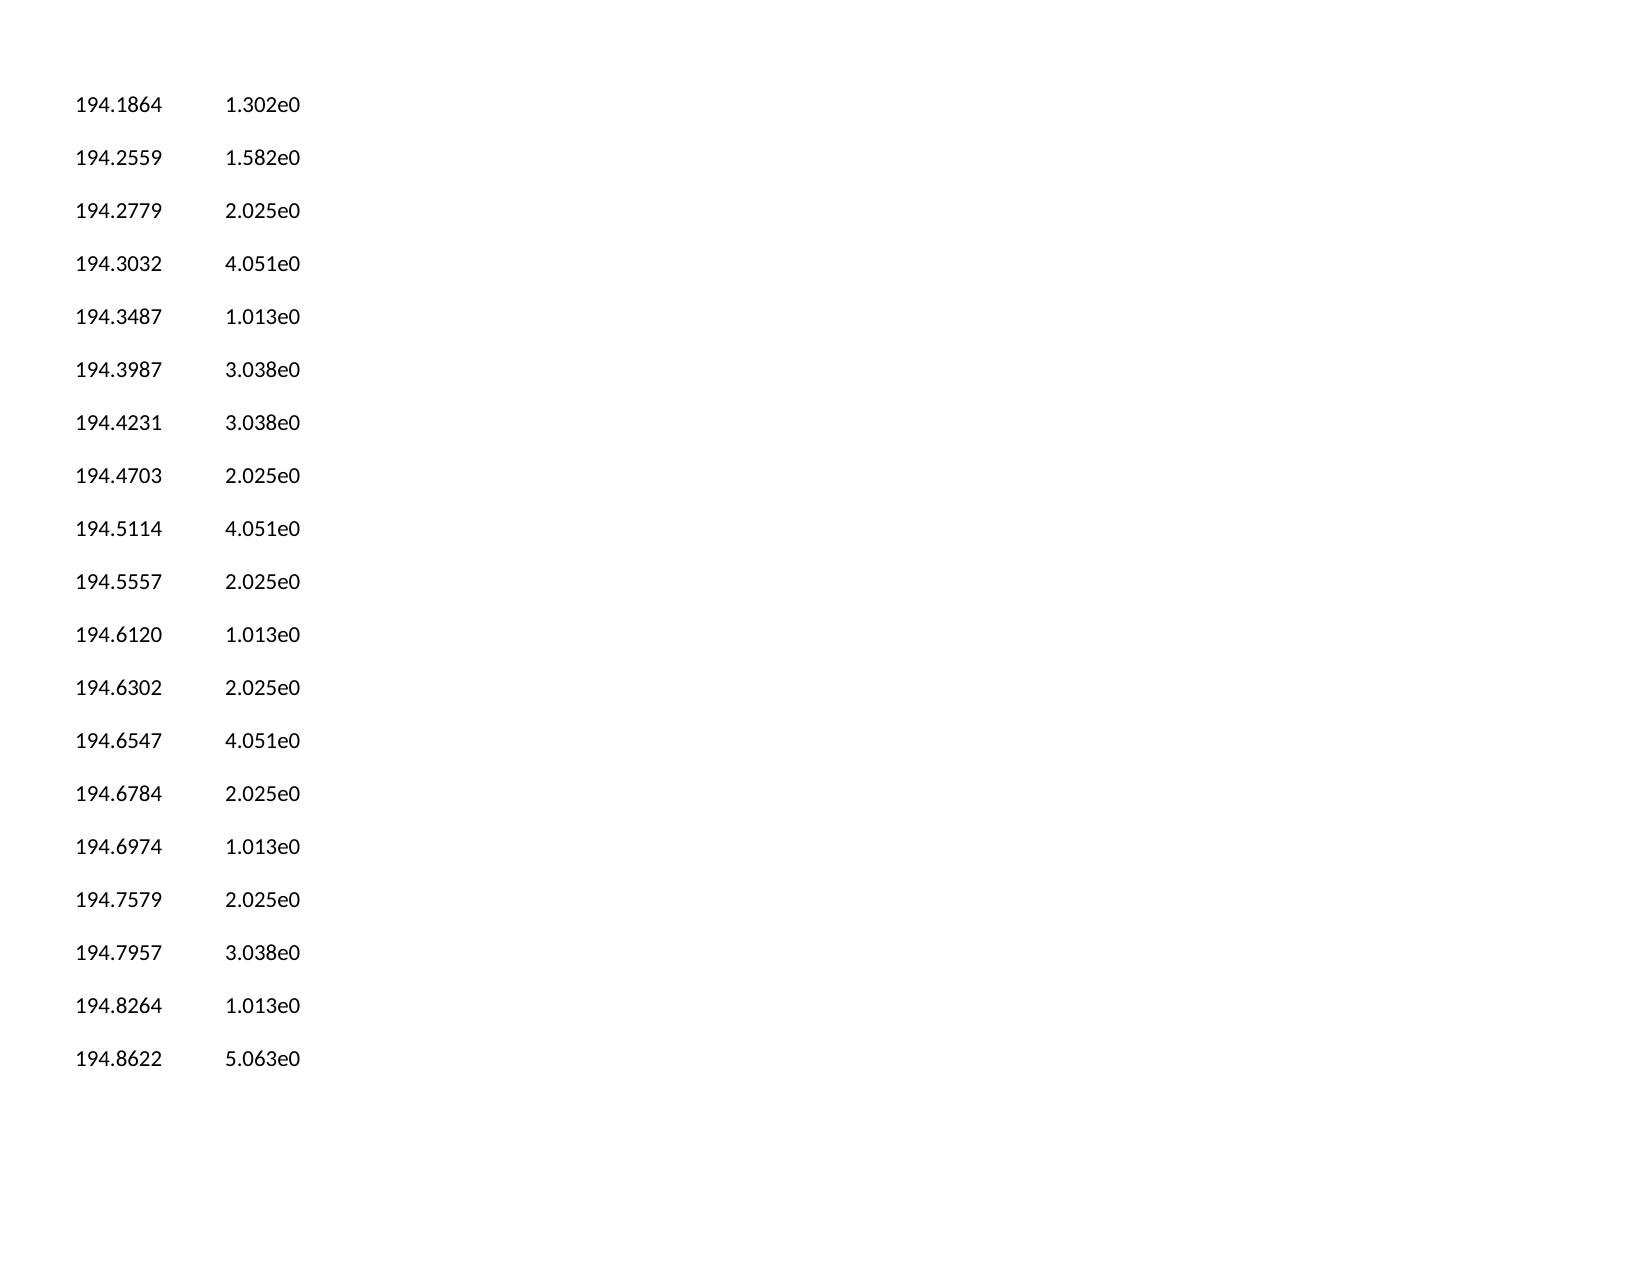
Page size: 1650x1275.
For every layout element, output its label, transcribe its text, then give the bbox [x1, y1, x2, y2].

text 194.4703 2.025e0 [75, 461, 1563, 489]
text 194.6120 1.013e0 [75, 620, 1563, 648]
text 194.6974 1.013e0 [75, 832, 1563, 860]
text 194.8264 1.013e0 [75, 991, 1563, 1019]
text 194.3987 3.038e0 [75, 355, 1563, 383]
text 194.5557 2.025e0 [75, 567, 1563, 595]
text 194.5114 4.051e0 [75, 514, 1563, 542]
text 194.7957 3.038e0 [75, 938, 1563, 966]
text 194.6302 2.025e0 [75, 673, 1563, 701]
text 194.2559 1.582e0 [75, 143, 1563, 171]
text 194.6784 2.025e0 [75, 779, 1563, 807]
text 194.2779 2.025e0 [75, 196, 1563, 224]
text 194.8622 5.063e0 [75, 1044, 1563, 1072]
text 194.4231 3.038e0 [75, 408, 1563, 436]
text 194.1864 1.302e0 [75, 90, 1563, 118]
text 194.3032 4.051e0 [75, 249, 1563, 277]
text 194.7579 2.025e0 [75, 885, 1563, 913]
text 194.3487 1.013e0 [75, 302, 1563, 330]
text 194.6547 4.051e0 [75, 726, 1563, 754]
